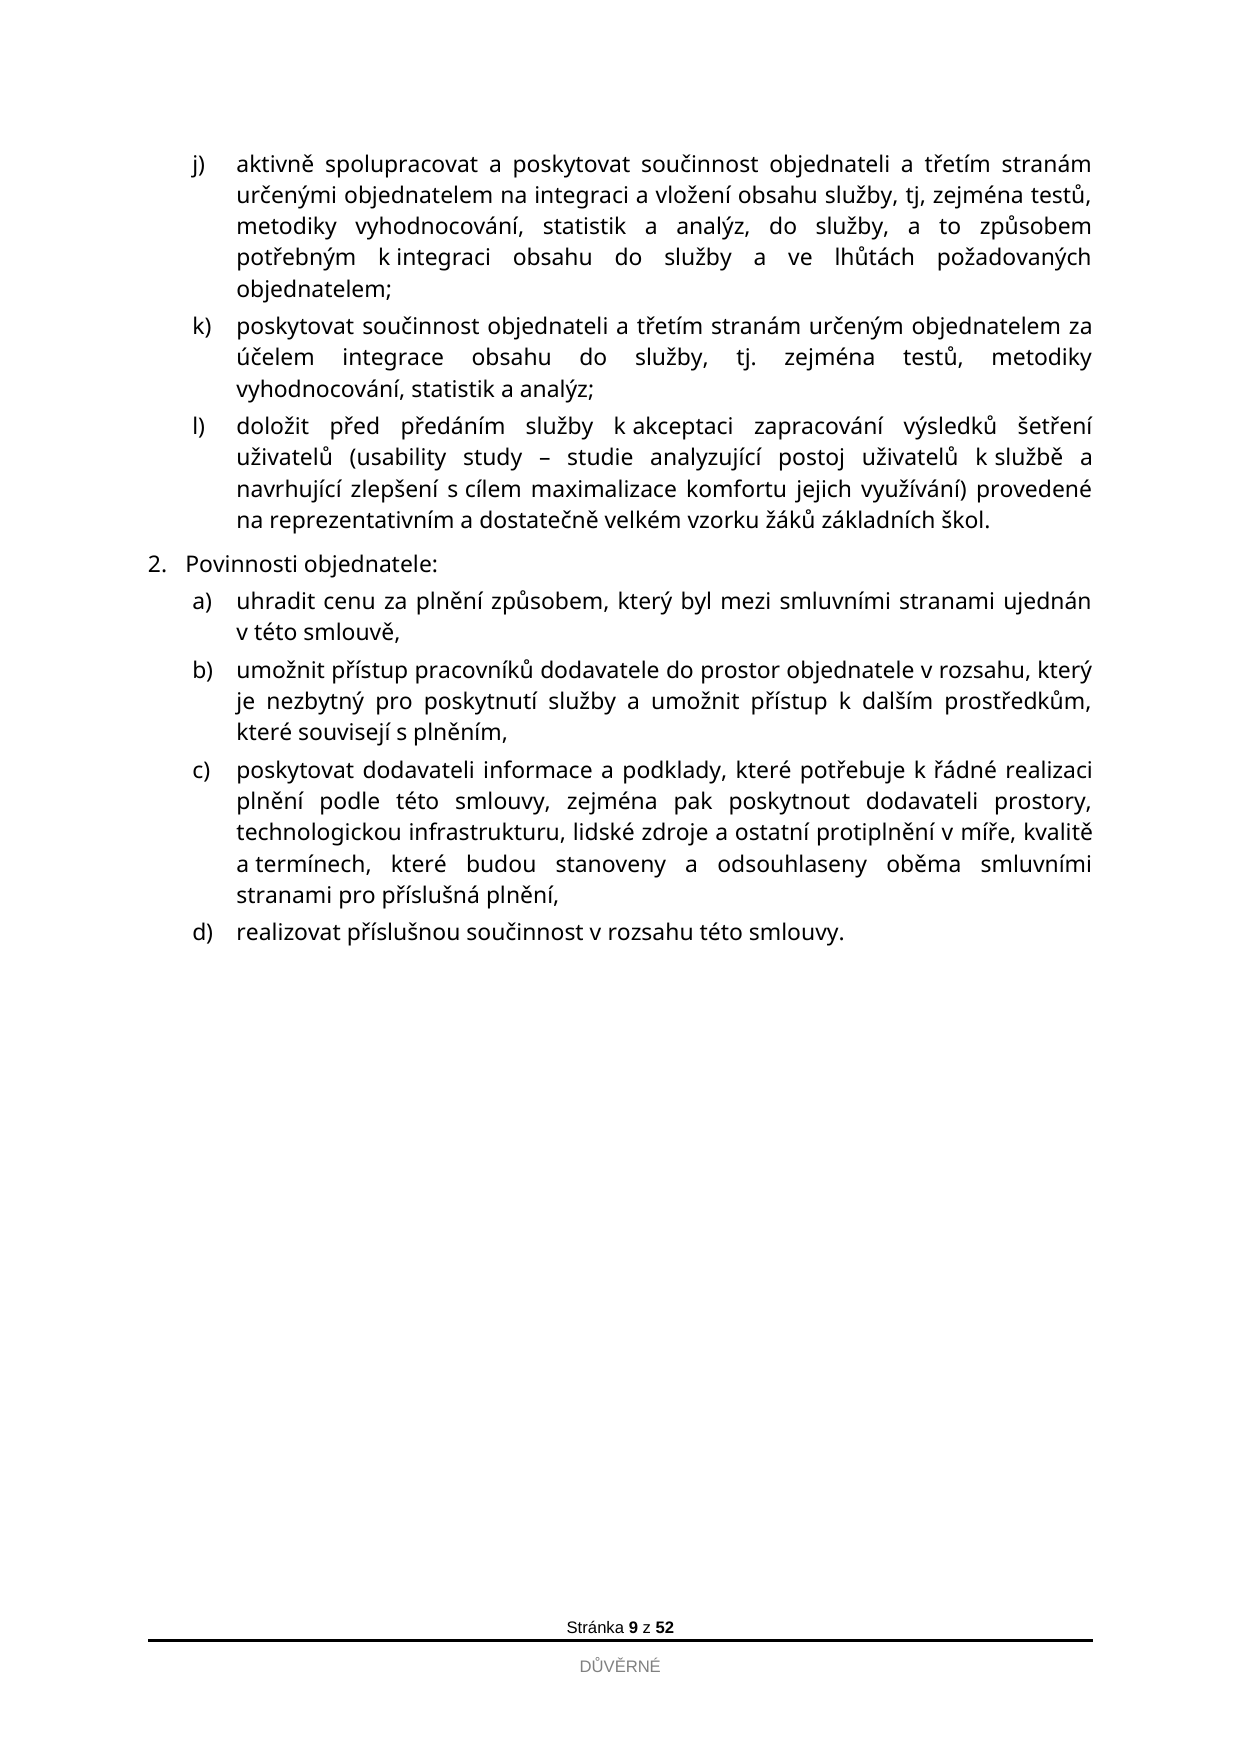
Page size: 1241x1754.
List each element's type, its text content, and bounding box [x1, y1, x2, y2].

list poskytovat dodavateli informace a podklady, které potřebuje k řádné realizaci plnění podle této smlouvy, zejména pak poskytnout dodavateli prostory, technologickou infrastrukturu, lidské zdroje a ostatní protiplnění v míře, kvalitě a termínech, které budou stanoveny a odsouhlaseny oběma smluvními stranami pro příslušná plnění, [192, 754, 1093, 910]
list aktivně spolupracovat a poskytovat součinnost objednateli a třetím stranám určenými objednatelem na integraci a vložení obsahu služby, tj, zejména testů, metodiky vyhodnocování, statistik a analýz, do služby, a to způsobem potřebným k integraci obsahu do služby a ve lhůtách požadovaných objednatelem; [192, 148, 1093, 304]
list uhradit cenu za plnění způsobem, který byl mezi smluvními stranami ujednán v této smlouvě, [192, 585, 1093, 648]
list poskytovat součinnost objednateli a třetím stranám určeným objednatelem za účelem integrace obsahu do služby, tj. zejména testů, metodiky vyhodnocování, statistik a analýz; [192, 310, 1093, 404]
list umožnit přístup pracovníků dodavatele do prostor objednatele v rozsahu, který je nezbytný pro poskytnutí služby a umožnit přístup k dalším prostředkům, které souvisejí s plněním, [192, 654, 1093, 748]
list Povinnosti objednatele: [148, 548, 1093, 579]
list doložit před předáním služby k akceptaci zapracování výsledků šetření uživatelů (usability study – studie analyzující postoj uživatelů k službě a navrhující zlepšení s cílem maximalizace komfortu jejich využívání) provedené na reprezentativním a dostatečně velkém vzorku žáků základních škol. [192, 410, 1093, 535]
list realizovat příslušnou součinnost v rozsahu této smlouvy. [192, 916, 1093, 948]
